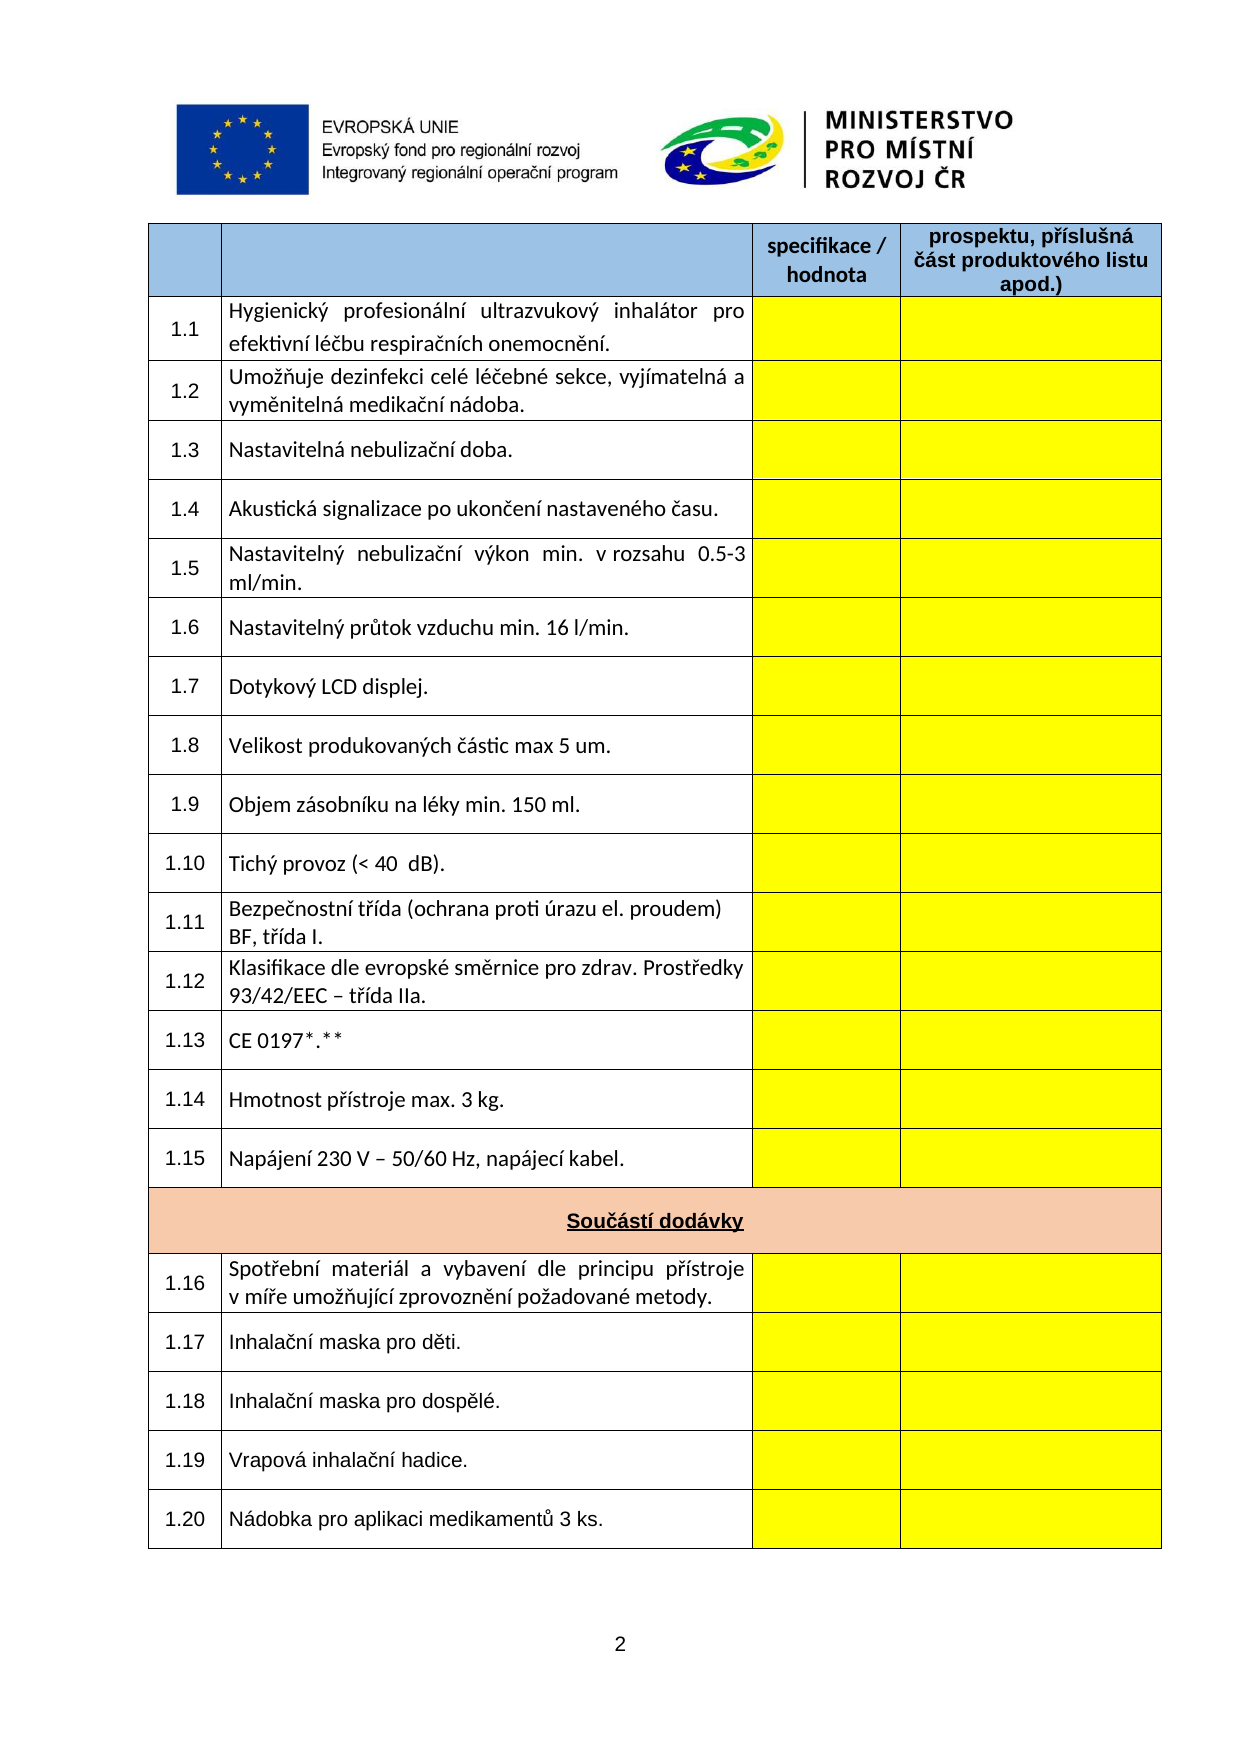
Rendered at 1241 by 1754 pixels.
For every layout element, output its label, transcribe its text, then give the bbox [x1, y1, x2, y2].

table_cell Velikost produkovaných částic max 5 um. [222, 716, 752, 774]
table_cell [901, 893, 1161, 951]
table_cell 1.10 [149, 834, 221, 892]
table_cell 1.11 [149, 893, 221, 951]
table_cell [901, 775, 1161, 833]
table_cell [901, 598, 1161, 656]
table_cell Akustická signalizace po ukončení nastaveného času. [222, 480, 752, 538]
table_cell 1.1 [149, 297, 221, 360]
table_cell 1.4 [149, 480, 221, 538]
table_cell 1.14 [149, 1070, 221, 1128]
table_cell CE 0197*.** [222, 1011, 752, 1069]
table_cell Dotykový LCD displej. [222, 657, 752, 715]
table_cell [753, 361, 900, 419]
table_cell Nádobka pro aplikaci medikamentů 3 ks. [222, 1490, 752, 1548]
table_cell Napájení 230 V – 50/60 Hz, napájecí kabel. [222, 1129, 752, 1187]
table_cell 1.19 [149, 1431, 221, 1489]
table_cell [901, 361, 1161, 419]
table_cell [753, 834, 900, 892]
table_cell 1.17 [149, 1313, 221, 1371]
table_cell Umožňuje dezinfekci celé léčebné sekce, vyjímatelná a vyměnitelná medikační nádoba. [222, 361, 752, 419]
table_cell 1.16 [149, 1254, 221, 1312]
table_cell [901, 1490, 1161, 1548]
table_cell 1.2 [149, 361, 221, 419]
table_cell [901, 657, 1161, 715]
table_cell Objem zásobníku na léky min. 150 ml. [222, 775, 752, 833]
table_cell 1.3 [149, 421, 221, 478]
table_cell specifikace [222, 224, 752, 296]
table_cell [753, 1431, 900, 1489]
table_cell 1.20 [149, 1490, 221, 1548]
table_cell [901, 1129, 1161, 1187]
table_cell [901, 224, 1161, 296]
table_cell [901, 834, 1161, 892]
table_cell 1.6 [149, 598, 221, 656]
table_cell Tichý provoz (< 40 dB). [222, 834, 752, 892]
table_cell [753, 480, 900, 538]
table_cell Nastavitelná nebulizační doba. [222, 421, 752, 478]
table_cell Vrapová inhalační hadice. [222, 1431, 752, 1489]
table_cell Inhalační maska pro dospělé. [222, 1372, 752, 1430]
table_cell [901, 1313, 1161, 1371]
table_cell Klasifikace dle evropské směrnice pro zdrav. Prostředky 93/42/EEC – třída IIa. [222, 952, 752, 1010]
table_cell [753, 1254, 900, 1312]
table_cell [753, 1372, 900, 1430]
table_cell 1.7 [149, 657, 221, 715]
table_cell 1.8 [149, 716, 221, 774]
table_cell Spotřební materiál a vybavení dle principu přístroje v míře umožňující zprovoznění požadované metody. [222, 1254, 752, 1312]
table_cell Bezpečnostní třída (ochrana proti úrazu el. proudem) BF, třída I. [222, 893, 752, 951]
table_cell [901, 1254, 1161, 1312]
table_cell [753, 1011, 900, 1069]
table_cell [753, 297, 900, 360]
table_cell 1.13 [149, 1011, 221, 1069]
table_cell Hygienický profesionální ultrazvukový inhalátor pro efektivní léčbu respiračních onemocnění. [222, 297, 752, 360]
table_cell [901, 539, 1161, 597]
table_cell 1.12 [149, 952, 221, 1010]
table_cell [901, 480, 1161, 538]
table_cell [901, 1070, 1161, 1128]
table_cell [753, 893, 900, 951]
table_cell číslo [149, 224, 221, 296]
table_cell 1.15 [149, 1129, 221, 1187]
table_cell [901, 716, 1161, 774]
table_cell [753, 1313, 900, 1371]
table_cell [753, 1070, 900, 1128]
table_cell Nastavitelný nebulizační výkon min. v rozsahu 0.5-3 ml/min. [222, 539, 752, 597]
table_cell [753, 598, 900, 656]
table_cell [753, 716, 900, 774]
table_cell 1.9 [149, 775, 221, 833]
table_cell [901, 1372, 1161, 1430]
table_cell [753, 657, 900, 715]
table_cell [753, 539, 900, 597]
table_cell [901, 297, 1161, 360]
table_cell Součástí dodávky [149, 1188, 1161, 1253]
table_cell [901, 1011, 1161, 1069]
table_cell [753, 952, 900, 1010]
table_cell [753, 775, 900, 833]
table_cell [901, 952, 1161, 1010]
table_cell 1.18 [149, 1372, 221, 1430]
table_cell [753, 421, 900, 478]
table_cell [753, 1129, 900, 1187]
table_cell Nastavitelný průtok vzduchu min. 16 l/min. [222, 598, 752, 656]
table_cell Inhalační maska pro děti. [222, 1313, 752, 1371]
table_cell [753, 224, 900, 296]
table_cell [753, 1490, 900, 1548]
table_cell 1.5 [149, 539, 221, 597]
table_cell [901, 421, 1161, 478]
table_cell [901, 1431, 1161, 1489]
table_cell Hmotnost přístroje max. . [222, 1070, 752, 1128]
